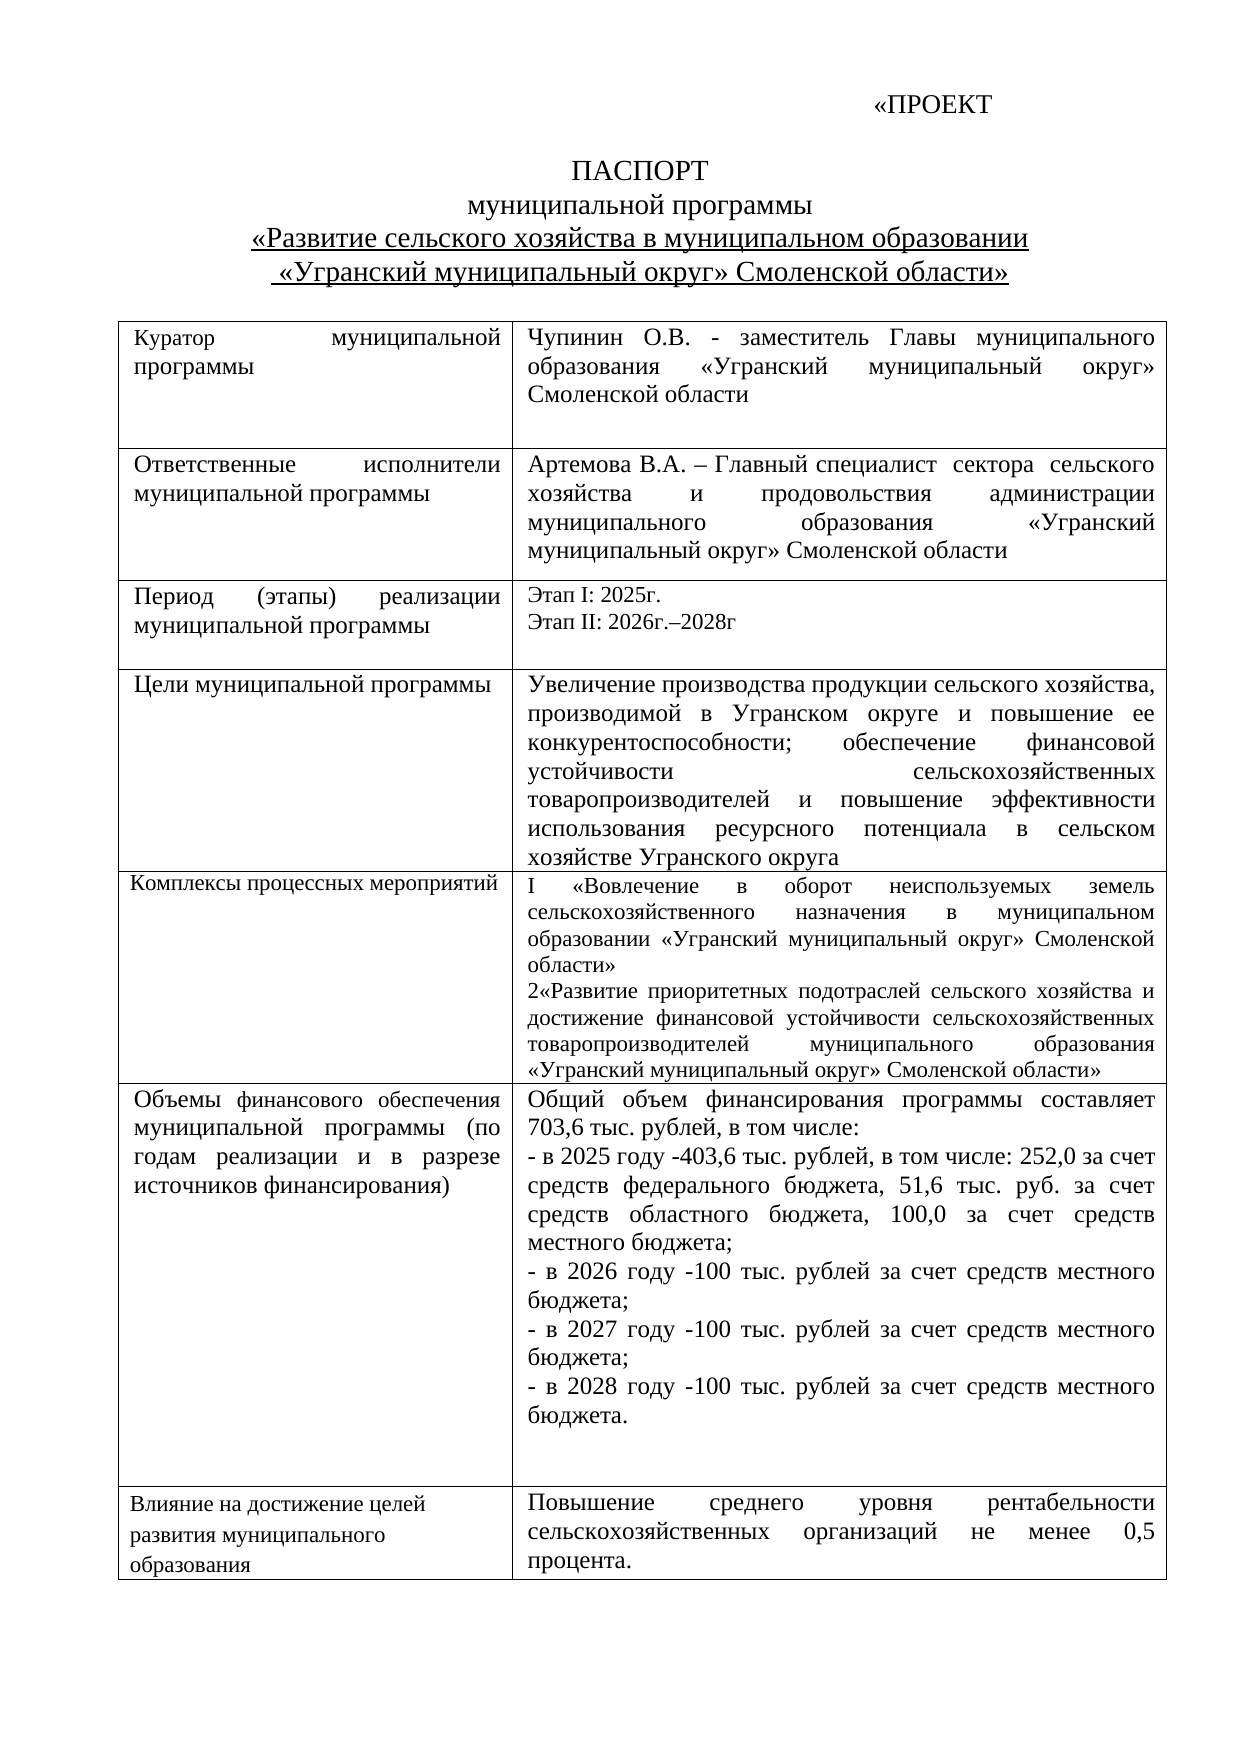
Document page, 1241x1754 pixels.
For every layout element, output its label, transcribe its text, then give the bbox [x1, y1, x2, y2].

table_cell Период (этапы) реализации муниципальной программы [119, 581, 512, 668]
table_cell I «Вовлечение в оборот неиспользуемых земель сельскохозяйственного назначения в муниципальном образовании «Угранский муниципальный округ» Смоленской области» 2«Развитие приоритетных подотраслей сельского хозяйства и достижение финансовой устойчивости сельскохозяйственных товаропроизводителей муниципального образования «Угранский муниципальный округ» Смоленской области» [513, 872, 1166, 1083]
text «Угранский муниципальный округ» Смоленской области» [122, 254, 1157, 287]
table_cell Повышение среднего уровня рентабельности сельскохозяйственных организаций не менее 0,5 процента. [513, 1487, 1166, 1578]
table_cell Объемы финансового обеспечения муниципальной программы (по годам реализации и в разрезе источников финансирования) [119, 1084, 512, 1486]
text ПАСПОРТ [122, 153, 1157, 187]
table_header Куратор муниципальной программы [119, 322, 512, 448]
table_cell Влияние на достижение целей развития муниципального образования [119, 1487, 512, 1578]
text муниципальной программы [122, 187, 1157, 220]
table_cell Артемова В.А. – Главный специалист сектора сельского хозяйства и продовольствия администрации муниципального образования «Угранский муниципальный округ» Смоленской области [513, 449, 1166, 580]
table_cell Цели муниципальной программы [119, 670, 512, 871]
table_cell Комплексы процессных мероприятий [119, 872, 512, 1083]
table_cell Ответственные исполнители муниципальной программы [119, 449, 512, 580]
table_cell Общий объем финансирования программы составляет 703,6 тыс. рублей, в том числе: - в 2025 году -403,6 тыс. рублей, в том числе: 252,0 за счет средств федерального бюджета, 51,6 тыс. руб. за счет средств областного бюджета, 100,0 за счет средств местного бюджета; - в 2026 году -100 тыс. рублей за счет средств местного бюджета; - в 2027 году -100 тыс. рублей за счет средств местного бюджета; - в 2028 году -100 тыс. рублей за счет средств местного бюджета. [513, 1084, 1166, 1486]
text «Развитие сельского хозяйства в муниципальном образовании [122, 220, 1157, 254]
table_cell Этап I: 2025г. Этап II: 2026г.–2028г [513, 581, 1166, 668]
text «ПРОЕКТ [708, 89, 1157, 120]
table_header Чупинин О.В. - заместитель Главы муниципального образования «Угранский муниципальный округ» Смоленской области [513, 322, 1166, 448]
table_cell Увеличение производства продукции сельского хозяйства, производимой в Угранском округе и повышение ее конкурентоспособности; обеспечение финансовой устойчивости сельскохозяйственных товаропроизводителей и повышение эффективности использования ресурсного потенциала в сельском хозяйстве Угранского округа [513, 670, 1166, 871]
